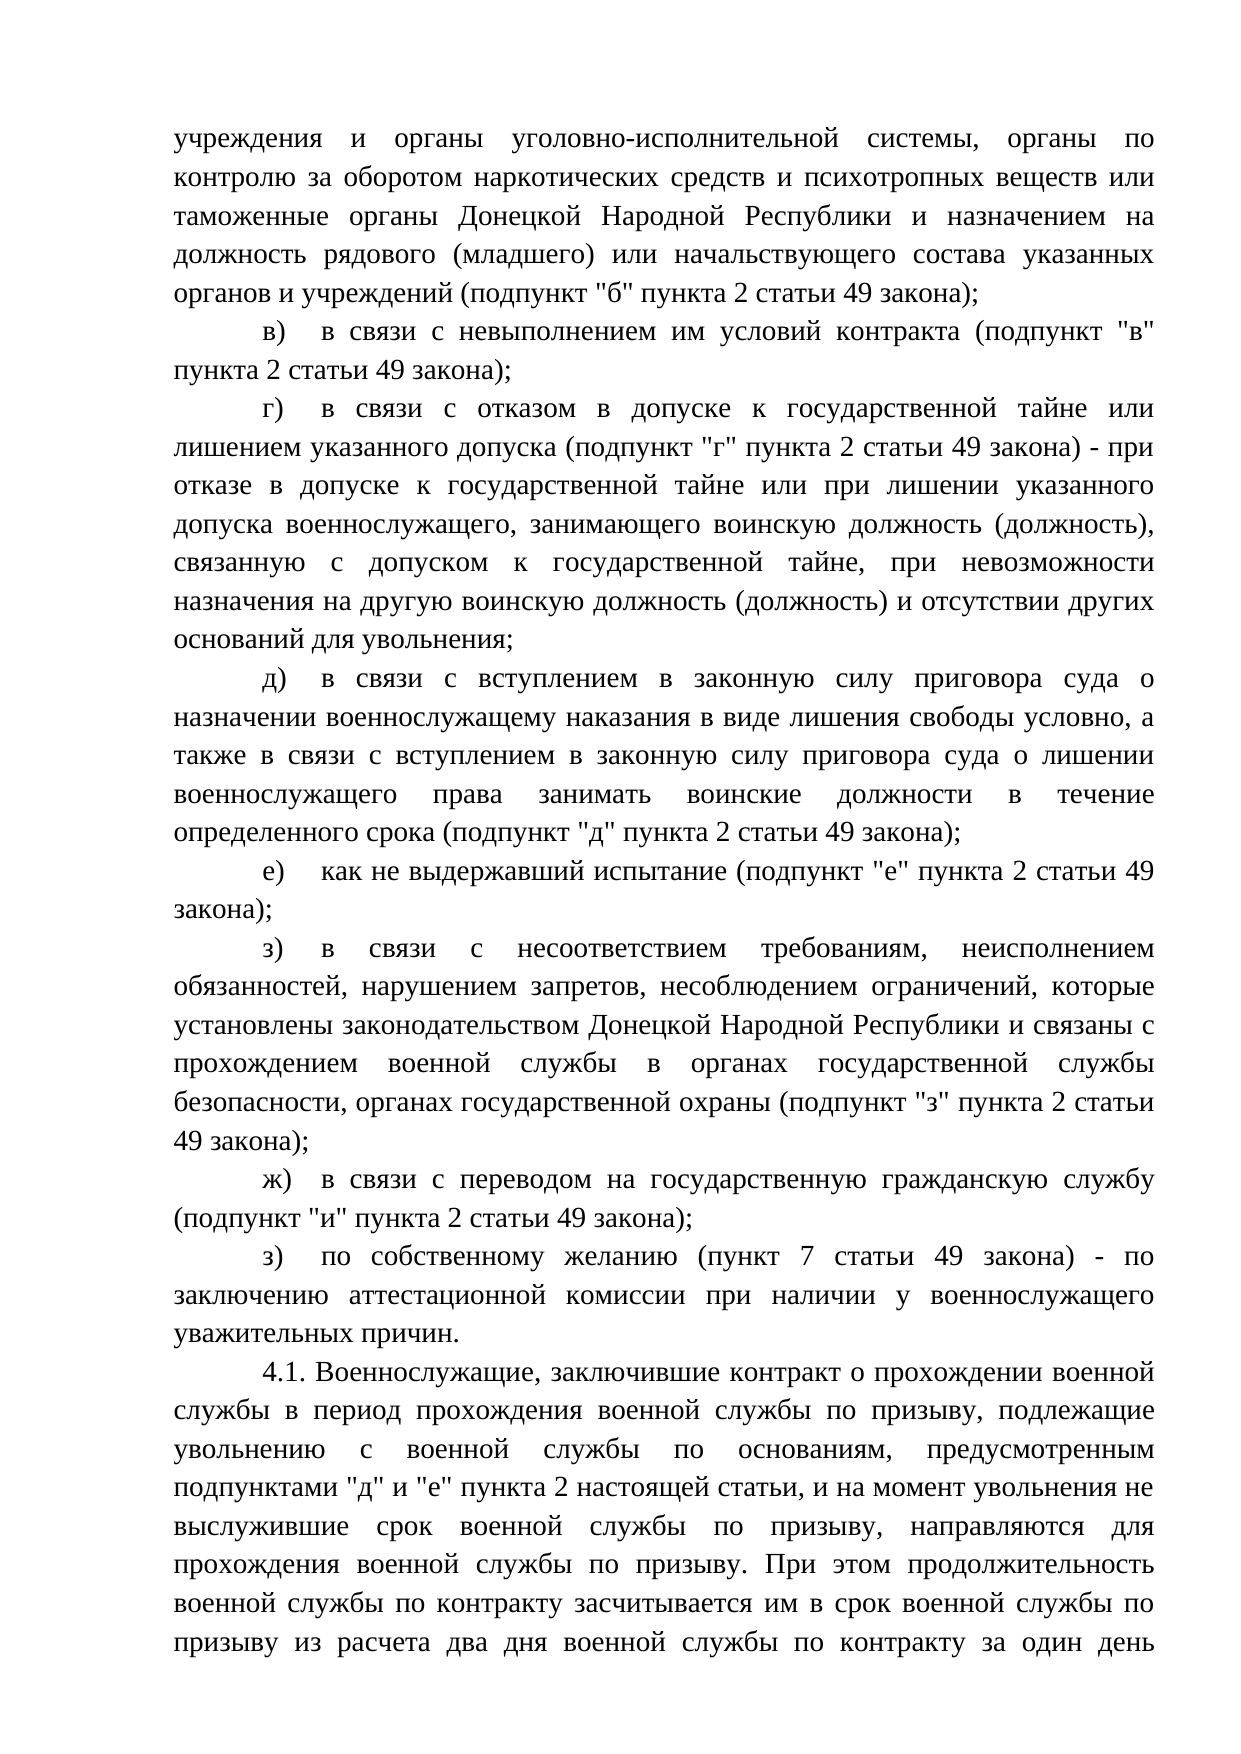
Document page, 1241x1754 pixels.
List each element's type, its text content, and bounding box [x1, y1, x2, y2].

text е) как не выдержавший испытание (подпункт "е" пункта 2 статьи 49 закона); [173, 853, 1156, 925]
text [173, 1354, 1156, 1657]
text з) по собственному желанию (пункт 7 статьи 49 закона) - по заключению аттестационной комиссии при наличии у военнослужащего уважительных причин. [173, 1238, 1156, 1349]
text в) в связи с невыполнением им условий контракта (подпункт "в" пункта 2 статьи 49 закона); [173, 313, 1156, 385]
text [173, 121, 1156, 308]
text г) в связи с отказом в допуске к государственной тайне или лишением указанного допуска (подпункт "г" пункта 2 статьи 49 закона) - при отказе в допуске к государственной тайне или при лишении указанного допуска военнослужащего, занимающего воинскую должность (должность), связанную с допуском к государственной тайне, при невозможности назначения на другую воинскую должность (должность) и отсутствии других оснований для увольнения; [173, 390, 1156, 655]
text д) в связи с вступлением в законную силу приговора суда о назначении военнослужащему наказания в виде лишения свободы условно, а также в связи с вступлением в законную силу приговора суда о лишении военнослужащего права занимать воинские должности в течение определенного срока (подпункт "д" пункта 2 статьи 49 закона); [173, 660, 1156, 848]
text ж) в связи с переводом на государственную гражданскую службу (подпункт "и" пункта 2 статьи 49 закона); [173, 1161, 1156, 1233]
text з) в связи с несоответствием требованиям, неисполнением обязанностей, нарушением запретов, несоблюдением ограничений, которые установлены законодательством Донецкой Народной Республики и связаны с прохождением военной службы в органах государственной службы безопасности, органах государственной охраны (подпункт "з" пункта 2 статьи 49 закона); [173, 930, 1156, 1156]
